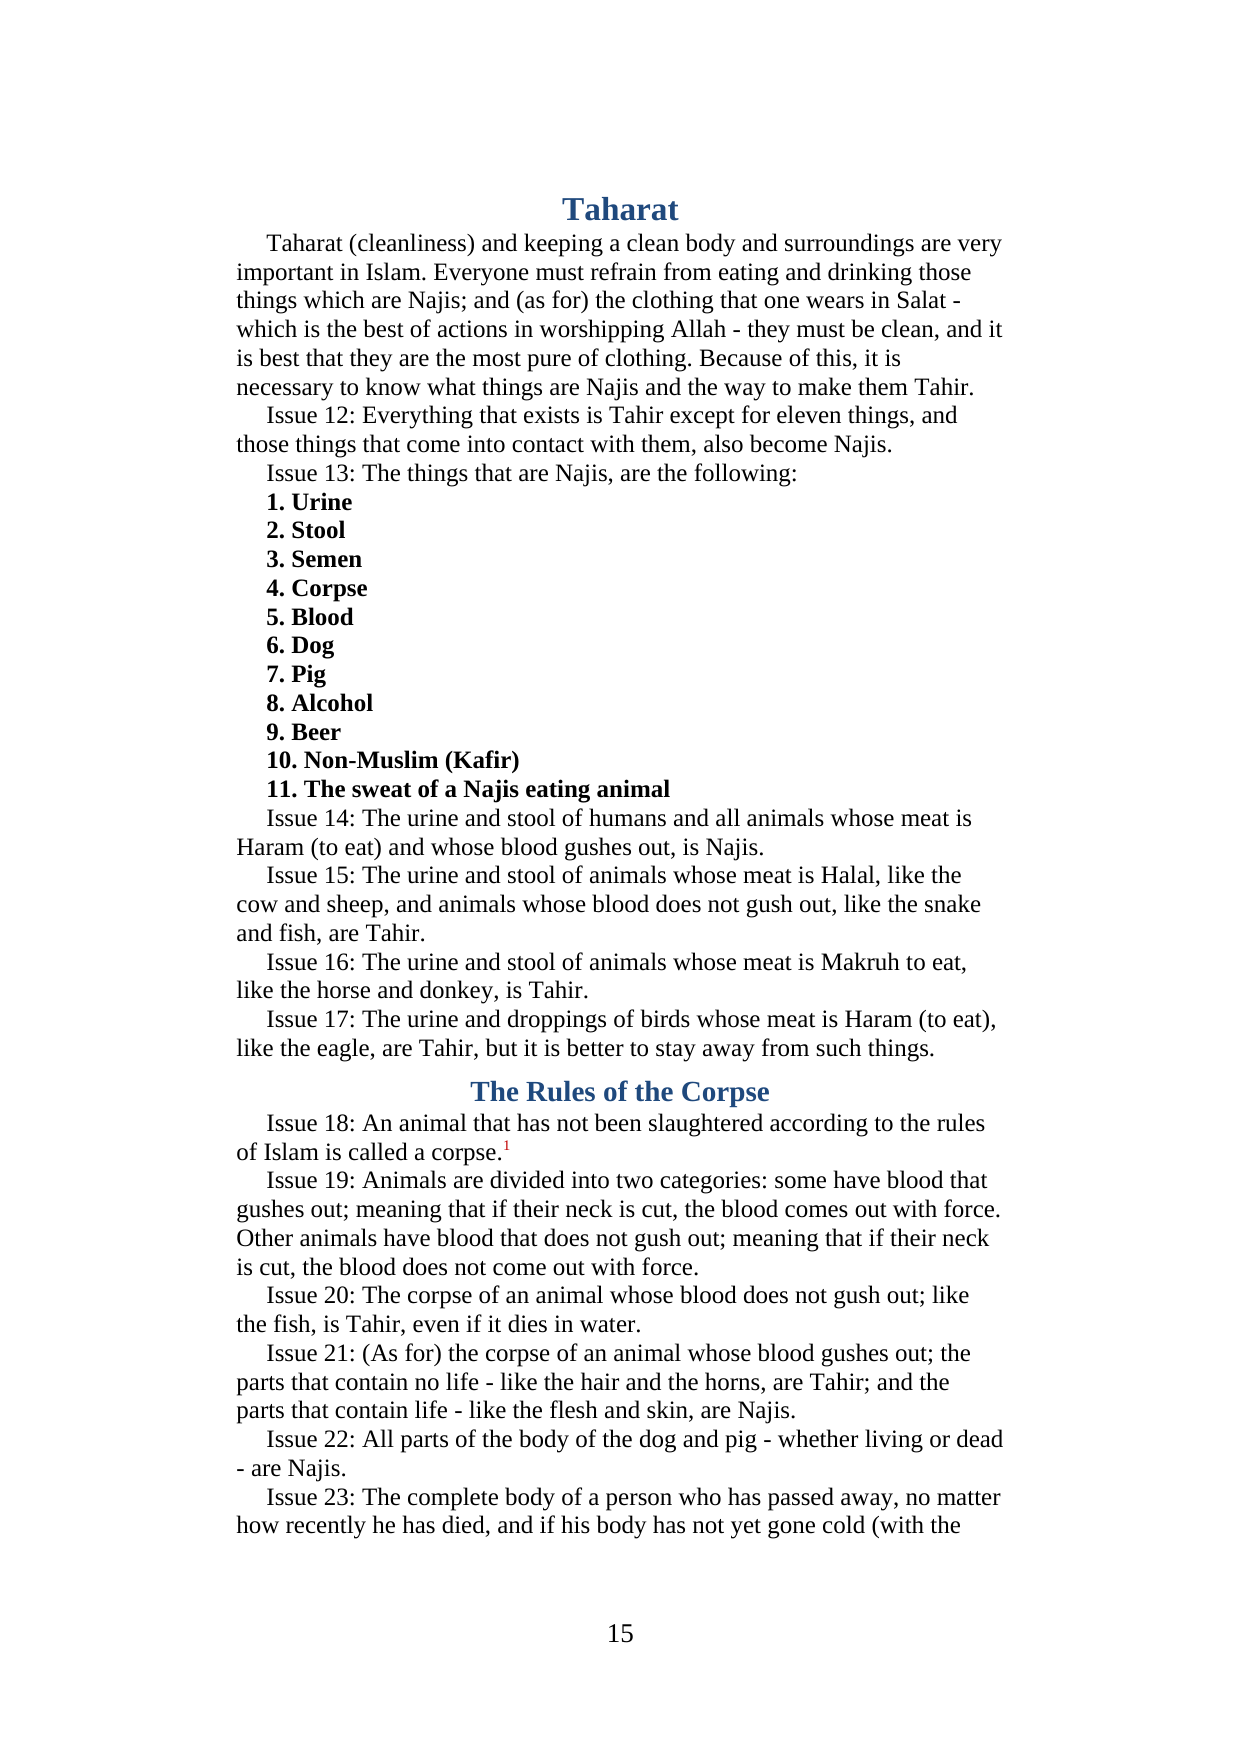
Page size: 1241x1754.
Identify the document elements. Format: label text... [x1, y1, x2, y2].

text 11. The sweat of a Najis eating animal [236, 774, 1004, 803]
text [236, 1482, 1004, 1539]
text 1. Urine [236, 487, 1004, 516]
text Issue 18: An animal that has not been slaughtered according to the rules of Islam is called a corpse.1 [236, 1108, 1004, 1165]
text 4. Corpse [236, 573, 1004, 602]
text Issue 22: All parts of the body of the dog and pig - whether living or dead - are Najis. [236, 1424, 1004, 1482]
text 3. Semen [236, 544, 1004, 573]
text 8. Alcohol [236, 688, 1004, 717]
text 9. Beer [236, 717, 1004, 746]
text Issue 20: The corpse of an animal whose blood does not gush out; like the fish, is Tahir, even if it dies in water. [236, 1280, 1004, 1338]
text 2. Stool [236, 516, 1004, 544]
subtitle The Rules of the Corpse [236, 1074, 1004, 1108]
text Issue 12: Everything that exists is Tahir except for eleven things, and those things that come into contact with them, also become Najis. [236, 401, 1004, 458]
text Issue 13: The things that are Najis, are the following: [236, 458, 1004, 487]
text 10. Non-Muslim (Kafir) [236, 746, 1004, 774]
text 7. Pig [236, 659, 1004, 688]
text Issue 14: The urine and stool of humans and all animals whose meat is Haram (to eat) and whose blood gushes out, is Najis. [236, 803, 1004, 861]
text Taharat (cleanliness) and keeping a clean body and surroundings are very important in Islam. Everyone must refrain from eating and drinking those things which are Najis; and (as for) the clothing that one wears in Salat - which is the best of actions in worshipping Allah - they must be clean, and it is best that they are the most pure of clothing. Because of this, it is necessary to know what things are Najis and the way to make them Tahir. [236, 228, 1004, 401]
text Issue 21: (As for) the corpse of an animal whose blood gushes out; the parts that contain no life - like the hair and the horns, are Tahir; and the parts that contain life - like the flesh and skin, are Najis. [236, 1338, 1004, 1424]
text Issue 15: The urine and stool of animals whose meat is Halal, like the cow and sheep, and animals whose blood does not gush out, like the snake and fish, are Tahir. [236, 861, 1004, 947]
text Issue 17: The urine and droppings of birds whose meat is Haram (to eat), like the eagle, are Tahir, but it is better to stay away from such things. [236, 1004, 1004, 1062]
text 5. Blood [236, 602, 1004, 631]
text 6. Dog [236, 631, 1004, 659]
subtitle Taharat [236, 190, 1004, 228]
text Issue 19: Animals are divided into two categories: some have blood that gushes out; meaning that if their neck is cut, the blood comes out with force. Other animals have blood that does not gush out; meaning that if their neck is cut, the blood does not come out with force. [236, 1165, 1004, 1280]
text Issue 16: The urine and stool of animals whose meat is Makruh to eat, like the horse and donkey, is Tahir. [236, 947, 1004, 1004]
